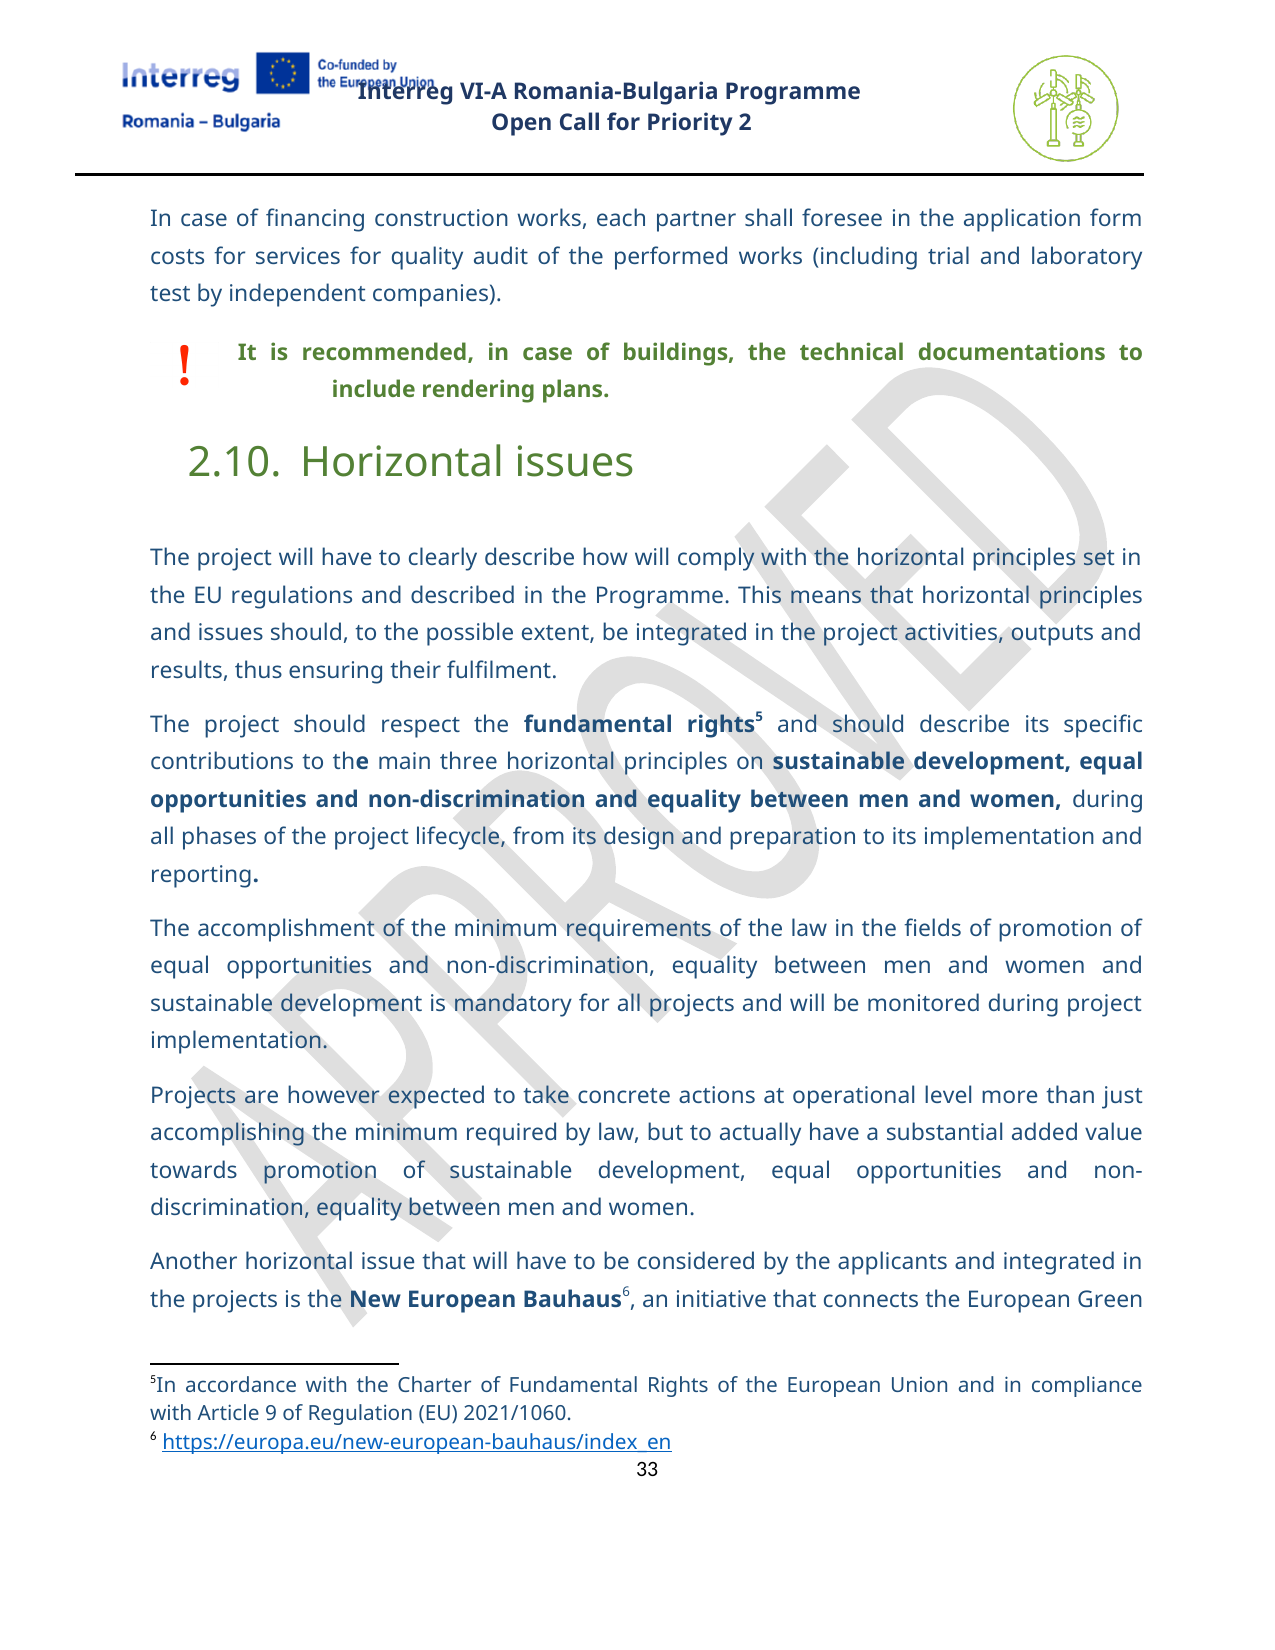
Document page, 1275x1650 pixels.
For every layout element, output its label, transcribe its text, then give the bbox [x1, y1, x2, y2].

text The project will have to clearly describe how will comply with the horizontal principles set in the EU regulations and described in the Programme. This means that horizontal principles and issues should, to the possible extent, be integrated in the project activities, outputs and results, thus ensuring their fulfilment. [150, 541, 1144, 685]
text It is recommended, in case of buildings, the technical documentations to include rendering plans. [150, 336, 1144, 404]
picture [150, 342, 219, 388]
text The project should respect the fundamental rights and should describe its specific contributions to the main three horizontal principles on sustainable development, equal opportunities and non-discrimination and equality between men and women, during all phases of the project lifecycle, from its design and preparation to its implementation and reporting. [150, 708, 1144, 889]
subtitle Horizontal issues [187, 431, 1144, 488]
text Projects are however expected to take concrete actions at operational level more than just accomplishing the minimum required by law, but to actually have a substantial added value towards promotion of sustainable development, equal opportunities and non-discrimination, equality between men and women. [150, 1078, 1144, 1222]
text The accomplishment of the minimum requirements of the law in the fields of promotion of equal opportunities and non-discrimination, equality between men and women and sustainable development is mandatory for all projects and will be monitored during project implementation. [150, 912, 1144, 1056]
picture [1012, 54, 1119, 162]
picture [121, 49, 435, 139]
text In case of financing construction works, each partner shall foresee in the application form costs for services for quality audit of the performed works (including trial and laboratory test by independent companies). [150, 202, 1144, 308]
